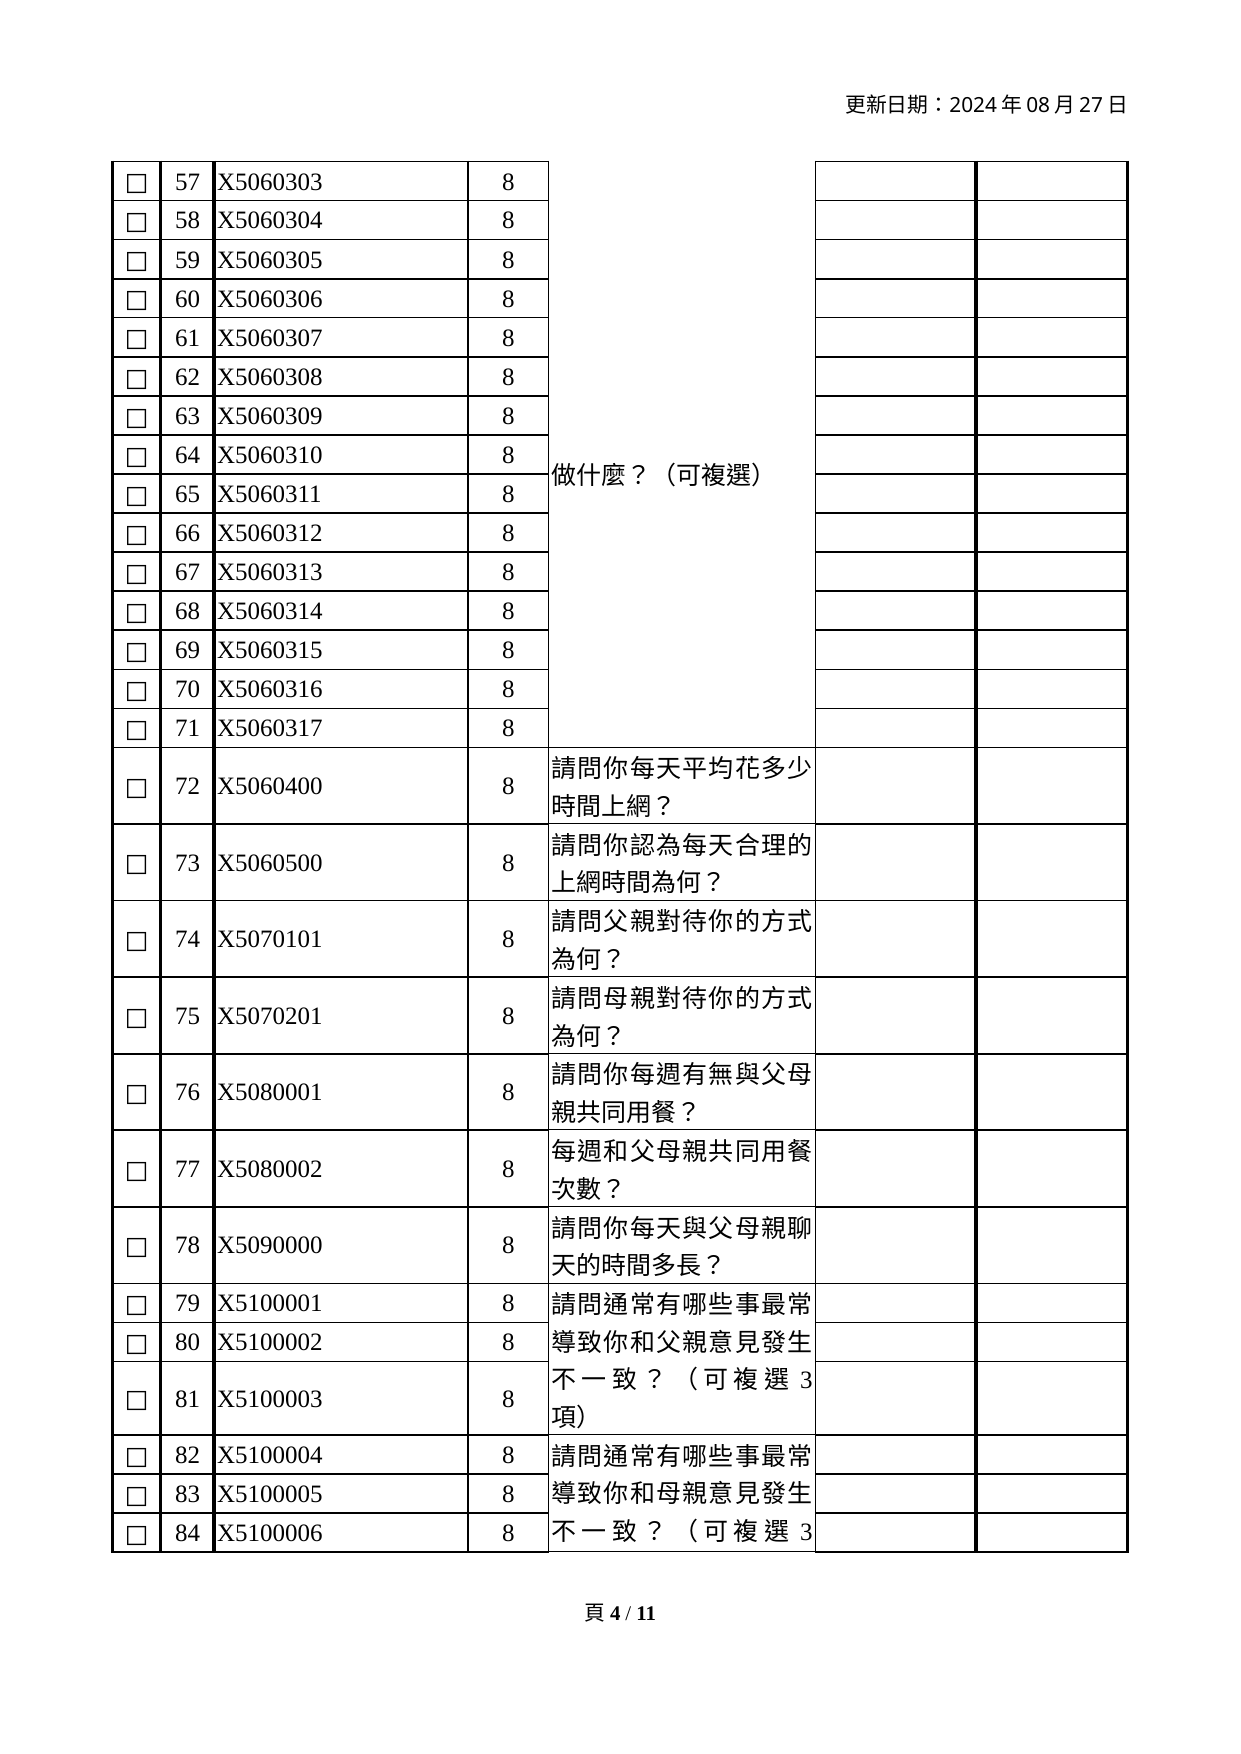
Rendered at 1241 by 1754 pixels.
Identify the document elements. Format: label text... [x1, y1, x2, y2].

table_cell □ [114, 670, 159, 707]
table_cell [978, 709, 1126, 747]
table_cell [816, 1055, 974, 1129]
table_cell 65 [162, 475, 212, 512]
table_cell [816, 1436, 974, 1473]
table_cell X5070101 [216, 901, 467, 976]
table_cell X5060304 [216, 201, 467, 239]
table_cell [978, 631, 1126, 668]
table_cell [978, 825, 1126, 900]
table_cell [816, 436, 974, 473]
table_cell □ [114, 748, 159, 823]
table_cell 8 [469, 1131, 548, 1206]
table_cell □ [114, 397, 159, 434]
table_cell □ [114, 825, 159, 900]
table_cell X5060313 [216, 553, 467, 590]
table_cell □ [114, 901, 159, 976]
table_cell [978, 592, 1126, 629]
table_cell [978, 436, 1126, 473]
table_cell [816, 1284, 974, 1322]
table_cell [816, 201, 974, 239]
table_cell □ [114, 1323, 159, 1361]
table_cell 74 [162, 901, 212, 976]
table_cell □ [114, 1475, 159, 1512]
table_cell 83 [162, 1475, 212, 1512]
table_cell 57 [162, 162, 212, 200]
table_cell [978, 1208, 1126, 1282]
table_cell 8 [469, 1323, 548, 1361]
table_cell [978, 1323, 1126, 1361]
table_cell [816, 358, 974, 395]
table_cell □ [114, 318, 159, 356]
table_cell [978, 514, 1126, 551]
table_cell [816, 709, 974, 747]
table_cell 67 [162, 553, 212, 590]
table_cell 75 [162, 978, 212, 1053]
table_cell 8 [469, 1436, 548, 1473]
table_cell 77 [162, 1131, 212, 1206]
table_cell [978, 978, 1126, 1053]
table_cell □ [114, 1362, 159, 1434]
table_cell [816, 631, 974, 668]
table_cell □ [114, 1436, 159, 1473]
table_cell X5100003 [216, 1362, 467, 1434]
table_cell 8 [469, 825, 548, 900]
table_cell [978, 280, 1126, 317]
table_cell [816, 1362, 974, 1434]
table_cell [816, 592, 974, 629]
table_cell [978, 1436, 1126, 1473]
table_cell 8 [469, 358, 548, 395]
table_cell X5100001 [216, 1284, 467, 1322]
table_cell [816, 280, 974, 317]
table_cell [978, 240, 1126, 278]
table_cell [816, 1475, 974, 1512]
table_cell X5060316 [216, 670, 467, 707]
table_cell 58 [162, 201, 212, 239]
table_cell 8 [469, 201, 548, 239]
table_cell [816, 162, 974, 200]
table_cell X5060314 [216, 592, 467, 629]
table_cell 8 [469, 978, 548, 1053]
table_cell [978, 1131, 1126, 1206]
table_cell 81 [162, 1362, 212, 1434]
table_cell [816, 1323, 974, 1361]
table_cell 請問母親對待你的方式為何？ [549, 977, 815, 1053]
table_cell [816, 553, 974, 590]
table_cell □ [114, 1055, 159, 1129]
table_cell [978, 1055, 1126, 1129]
table_cell [978, 553, 1126, 590]
table_cell [816, 748, 974, 823]
table_cell [816, 1208, 974, 1282]
table_cell 8 [469, 1475, 548, 1512]
table_cell 84 [162, 1514, 212, 1551]
table_cell [816, 475, 974, 512]
table_cell [978, 397, 1126, 434]
table_cell 8 [469, 553, 548, 590]
table_cell 80 [162, 1323, 212, 1361]
table_cell □ [114, 240, 159, 278]
table_cell 8 [469, 592, 548, 629]
table_cell [816, 240, 974, 278]
table_cell X5060310 [216, 436, 467, 473]
table_cell [978, 1284, 1126, 1322]
table_cell 60 [162, 280, 212, 317]
table_cell X5100002 [216, 1323, 467, 1361]
table_cell 8 [469, 397, 548, 434]
table_cell 8 [469, 748, 548, 823]
table_cell 請問你每天與父母親聊天的時間多長？ [549, 1207, 815, 1282]
table_cell 8 [469, 514, 548, 551]
table_cell [978, 1362, 1126, 1434]
table_cell 8 [469, 1208, 548, 1282]
table_cell [978, 748, 1126, 823]
table_cell □ [114, 631, 159, 668]
table_cell X5080001 [216, 1055, 467, 1129]
table_cell [816, 978, 974, 1053]
table_cell 請問你每週有無與父母親共同用餐？ [549, 1054, 815, 1129]
table_cell 8 [469, 280, 548, 317]
table_cell 8 [469, 318, 548, 356]
table_cell 59 [162, 240, 212, 278]
table_cell 82 [162, 1436, 212, 1473]
table_cell 79 [162, 1284, 212, 1322]
table_cell □ [114, 592, 159, 629]
table_cell X5100004 [216, 1436, 467, 1473]
table_cell X5060311 [216, 475, 467, 512]
table_cell X5070201 [216, 978, 467, 1053]
table_cell □ [114, 1131, 159, 1206]
table_cell [816, 825, 974, 900]
table_cell □ [114, 553, 159, 590]
table_cell 70 [162, 670, 212, 707]
table_cell X5060308 [216, 358, 467, 395]
table_cell X5060312 [216, 514, 467, 551]
table_cell X5060317 [216, 709, 467, 747]
table_cell X5060307 [216, 318, 467, 356]
table_cell 請問通常有哪些事最常導致你和母親意見發生不一致？（可複選3項） [549, 1435, 815, 1551]
table_cell 71 [162, 709, 212, 747]
table_cell 8 [469, 901, 548, 976]
table_cell □ [114, 162, 159, 200]
table_cell [816, 901, 974, 976]
table_cell [816, 397, 974, 434]
table_cell X5060315 [216, 631, 467, 668]
table_cell [978, 318, 1126, 356]
table_cell X5060305 [216, 240, 467, 278]
table_cell □ [114, 358, 159, 395]
table_cell [978, 1514, 1126, 1551]
table_cell □ [114, 514, 159, 551]
table_cell 8 [469, 475, 548, 512]
table_cell 8 [469, 709, 548, 747]
table_cell 8 [469, 436, 548, 473]
table_cell [978, 670, 1126, 707]
table_cell □ [114, 201, 159, 239]
table_cell [816, 1131, 974, 1206]
table_cell [816, 1514, 974, 1551]
table_cell □ [114, 1284, 159, 1322]
table_cell [816, 318, 974, 356]
table_cell X5100005 [216, 1475, 467, 1512]
table_cell 8 [469, 1284, 548, 1322]
table_cell □ [114, 1208, 159, 1282]
table_cell 8 [469, 240, 548, 278]
table_cell X5060306 [216, 280, 467, 317]
table_cell 66 [162, 514, 212, 551]
table_cell □ [114, 280, 159, 317]
table_cell 69 [162, 631, 212, 668]
table_cell 78 [162, 1208, 212, 1282]
table_cell 76 [162, 1055, 212, 1129]
table_cell [978, 475, 1126, 512]
table_cell X5060309 [216, 397, 467, 434]
table_cell X5060303 [216, 162, 467, 200]
table_cell 63 [162, 397, 212, 434]
table_cell [816, 670, 974, 707]
table_cell X5080002 [216, 1131, 467, 1206]
table_cell [978, 1475, 1126, 1512]
table_cell 8 [469, 670, 548, 707]
table_cell [978, 162, 1126, 200]
table_cell 72 [162, 748, 212, 823]
table_cell X5060400 [216, 748, 467, 823]
table_cell 8 [469, 1514, 548, 1551]
table_cell 請問你每天平均花多少時間上網？ [549, 748, 815, 823]
table_cell 73 [162, 825, 212, 900]
table_cell □ [114, 1514, 159, 1551]
table_cell □ [114, 475, 159, 512]
table_cell 8 [469, 1055, 548, 1129]
table_cell 8 [469, 631, 548, 668]
table_cell 每週和父母親共同用餐次數？ [549, 1130, 815, 1206]
table_cell X5090000 [216, 1208, 467, 1282]
table_cell [978, 201, 1126, 239]
table_cell □ [114, 978, 159, 1053]
table_cell 請問你認為每天合理的上網時間為何？ [549, 824, 815, 900]
table_cell [978, 901, 1126, 976]
table_cell 請問通常有哪些事最常導致你和父親意見發生不一致？（可複選3項） [549, 1284, 815, 1434]
table_cell 64 [162, 436, 212, 473]
table_cell □ [114, 709, 159, 747]
table_cell 8 [469, 162, 548, 200]
table_cell 68 [162, 592, 212, 629]
table_cell X5100006 [216, 1514, 467, 1551]
table_cell 請問父親對待你的方式為何？ [549, 901, 815, 976]
table_cell 61 [162, 318, 212, 356]
table_cell [978, 358, 1126, 395]
table_cell 8 [469, 1362, 548, 1434]
table_cell X5060500 [216, 825, 467, 900]
table_cell 62 [162, 358, 212, 395]
table_cell [816, 514, 974, 551]
table_cell □ [114, 436, 159, 473]
